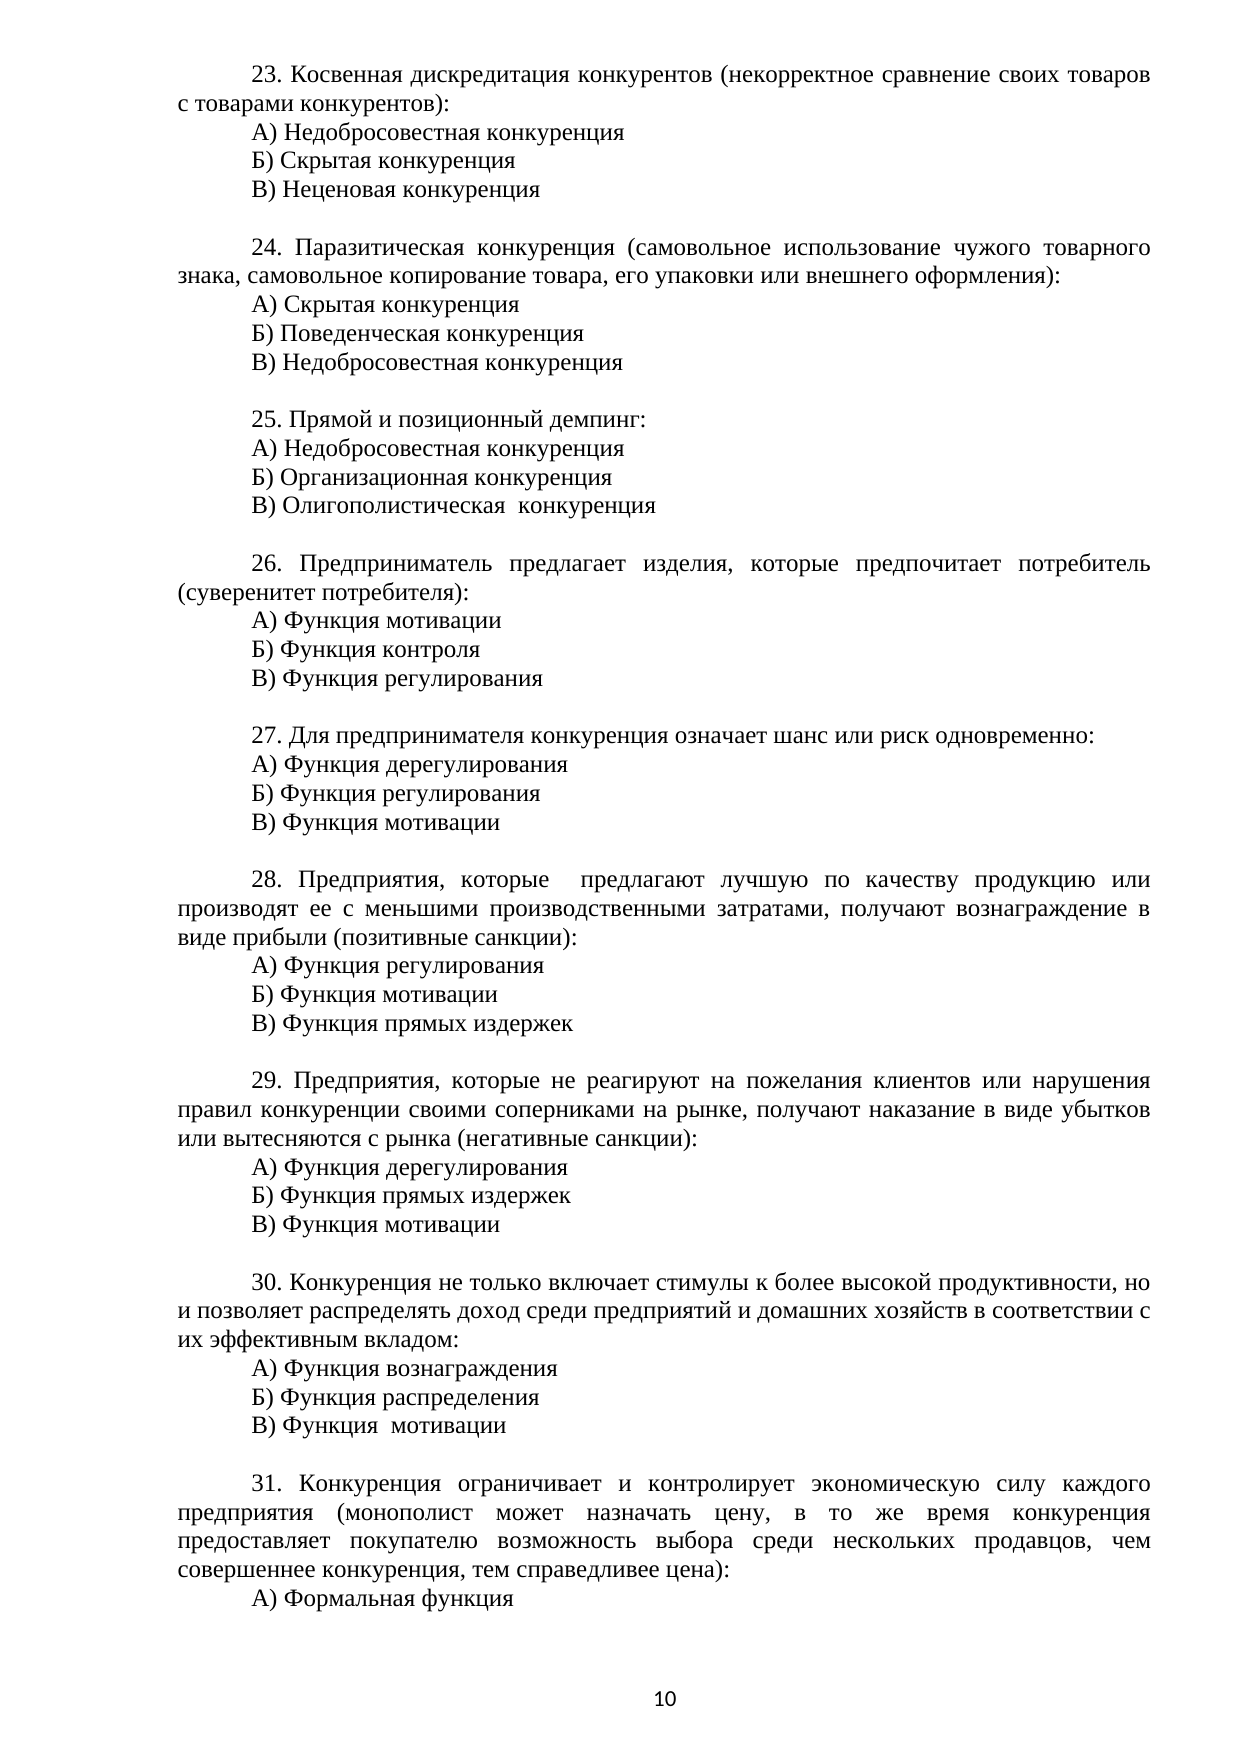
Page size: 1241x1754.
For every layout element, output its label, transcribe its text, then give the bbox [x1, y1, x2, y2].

text А) Скрытая конкуренция [177, 289, 1152, 318]
text Б) Поведенческая конкуренция [177, 318, 1152, 347]
text В) Функция прямых издержек [177, 1008, 1152, 1037]
text 31. Конкуренция ограничивает и контролирует экономическую силу каждого предприятия (монополист может назначать цену, в то же время конкуренция предоставляет покупателю возможность выбора среди нескольких продавцов, чем совершеннее конкуренция, тем справедливее цена): [177, 1468, 1152, 1583]
text А) Функция дерегулирования [177, 749, 1152, 778]
text 25. Прямой и позиционный демпинг: [177, 404, 1152, 433]
text А) Недобросовестная конкуренция [177, 117, 1152, 145]
text А) Недобросовестная конкуренция [177, 433, 1152, 462]
text 24. Паразитическая конкуренция (самовольное использование чужого товарного знака, самовольное копирование товара, его упаковки или внешнего оформления): [177, 232, 1152, 289]
text А) Формальная функция [177, 1583, 1152, 1612]
text Б) Организационная конкуренция [177, 462, 1152, 490]
text А) Функция регулирования [177, 950, 1152, 979]
text В) Недобросовестная конкуренция [177, 347, 1152, 375]
text А) Функция дерегулирования [177, 1152, 1152, 1180]
text В) Функция мотивации [177, 1209, 1152, 1238]
text Б) Функция контроля [177, 634, 1152, 663]
text Б) Функция регулирования [177, 778, 1152, 807]
text А) Функция мотивации [177, 605, 1152, 634]
text Б) Функция распределения [177, 1382, 1152, 1410]
text Б) Функция мотивации [177, 979, 1152, 1008]
text В) Неценовая конкуренция [177, 174, 1152, 203]
text А) Функция вознаграждения [177, 1353, 1152, 1382]
text В) Функция мотивации [177, 807, 1152, 835]
text 28. Предприятия, которые предлагают лучшую по качеству продукцию или производят ее с меньшими производственными затратами, получают вознаграждение в виде прибыли (позитивные санкции): [177, 864, 1152, 950]
text 23. Косвенная дискредитация конкурентов (некорректное сравнение своих товаров с товарами конкурентов): [177, 59, 1152, 117]
text В) Олигополистическая конкуренция [177, 490, 1152, 519]
text В) Функция мотивации [177, 1410, 1152, 1439]
text 27. Для предпринимателя конкуренция означает шанс или риск одновременно: [177, 720, 1152, 749]
text В) Функция регулирования [177, 663, 1152, 692]
text Б) Функция прямых издержек [177, 1180, 1152, 1209]
text 26. Предприниматель предлагает изделия, которые предпочитает потребитель (суверенитет потребителя): [177, 548, 1152, 605]
text 30. Конкуренция не только включает стимулы к более высокой продуктивности, но и позволяет распределять доход среди предприятий и домашних хозяйств в соответствии с их эффективным вкладом: [177, 1267, 1152, 1353]
text 29. Предприятия, которые не реагируют на пожелания клиентов или нарушения правил конкуренции своими соперниками на рынке, получают наказание в виде убытков или вытесняются с рынка (негативные санкции): [177, 1065, 1152, 1152]
text Б) Скрытая конкуренция [177, 145, 1152, 174]
